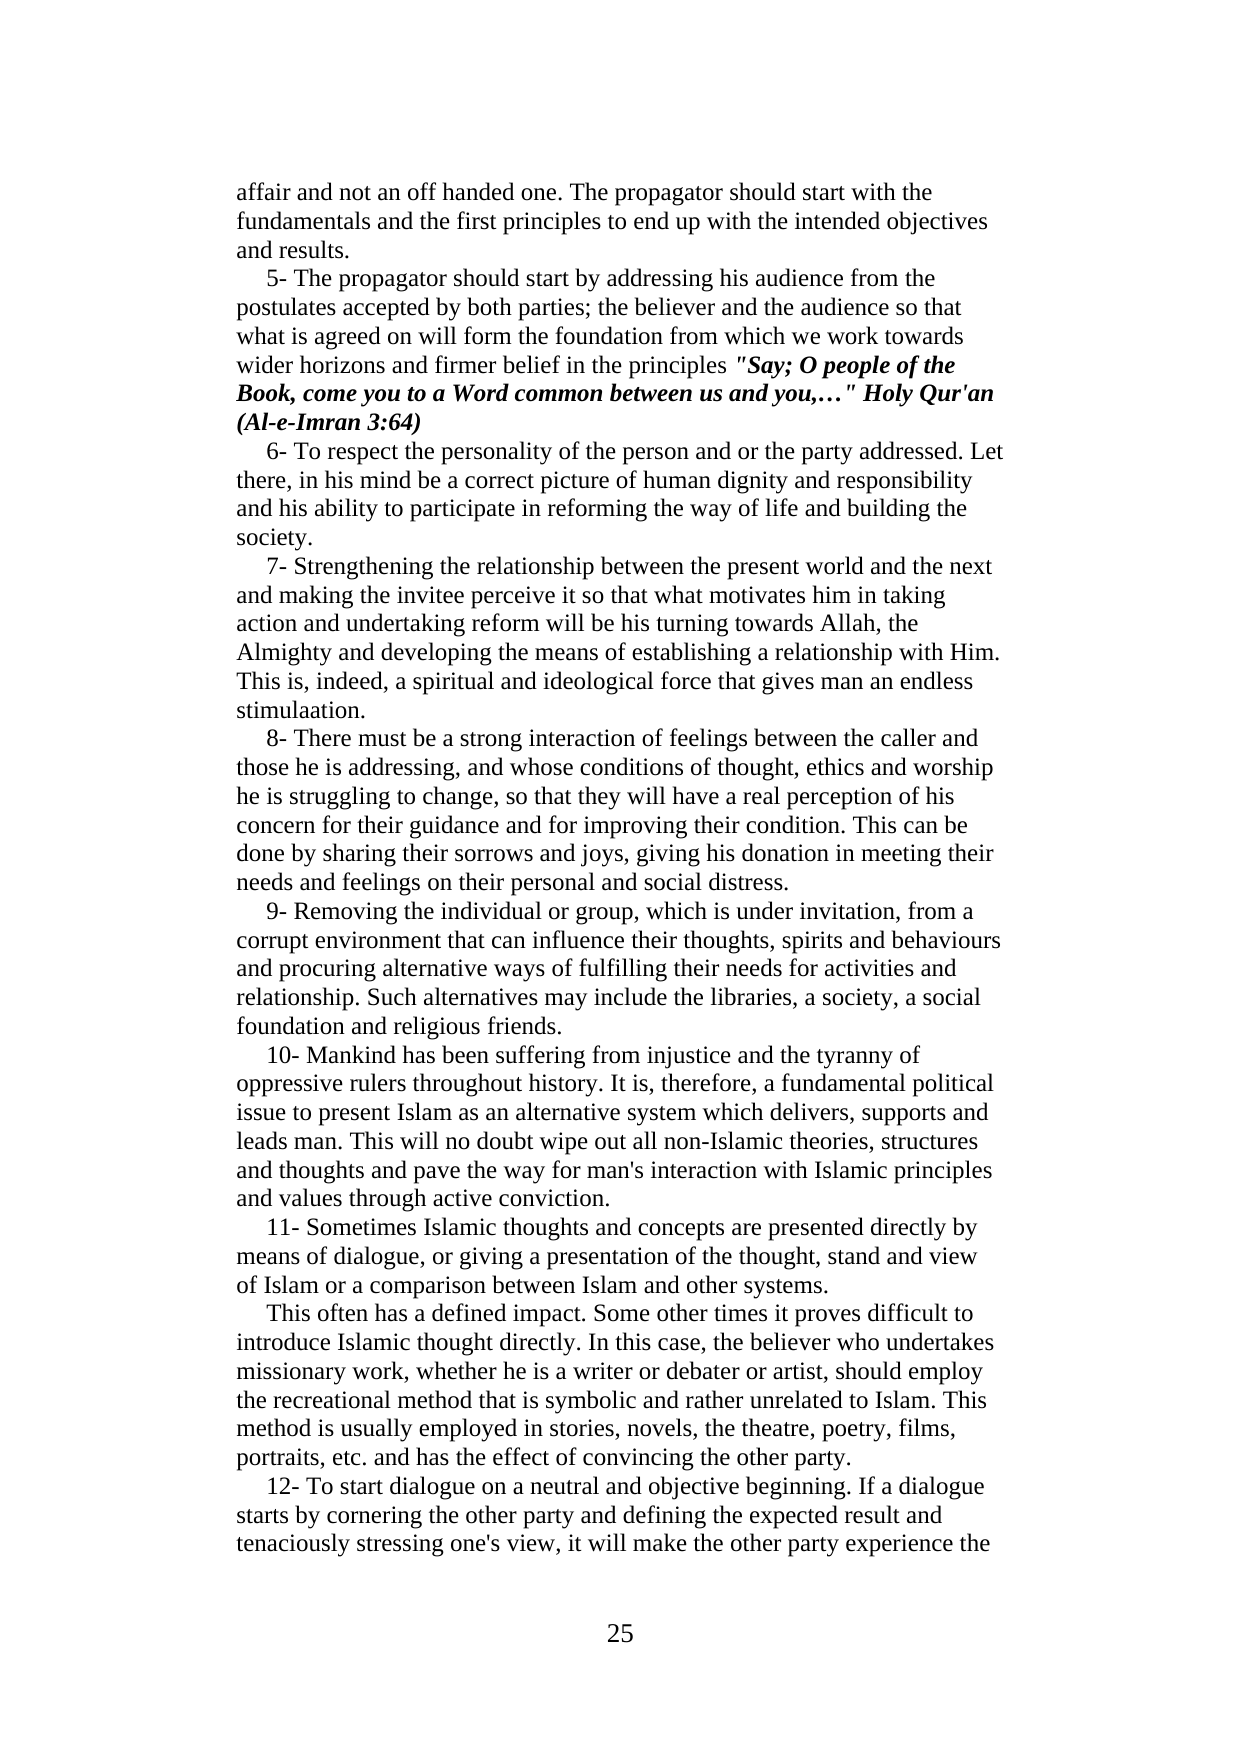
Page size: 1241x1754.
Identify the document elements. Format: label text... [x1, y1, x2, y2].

text 8- There must be a strong interaction of feelings between the caller and those he is addressing, and whose conditions of thought, ethics and worship he is struggling to change, so that they will have a real perception of his concern for their guidance and for improving their condition. This can be done by sharing their sorrows and joys, giving his donation in meeting their needs and feelings on their personal and social distress. [236, 723, 1004, 896]
text 11- Sometimes Islamic thoughts and concepts are presented directly by means of dialogue, or giving a presentation of the thought, stand and view of Islam or a comparison between Islam and other systems. [236, 1212, 1004, 1298]
text 5- The propagator should start by addressing his audience from the postulates accepted by both parties; the believer and the audience so that what is agreed on will form the foundation from which we work towards wider horizons and firmer belief in the principles "Say; O people of the Book, come you to a Word common between us and you,…" Holy Qur'an (Al-e-Imran 3:64) [236, 263, 1004, 436]
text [236, 177, 1004, 263]
text 7- Strengthening the relationship between the present world and the next and making the invitee perceive it so that what motivates him in taking action and undertaking reform will be his turning towards Allah, the Almighty and developing the means of establishing a relationship with Him. This is, indeed, a spiritual and ideological force that gives man an endless stimulaation. [236, 551, 1004, 723]
text 6- To respect the personality of the person and or the party addressed. Let there, in his mind be a correct picture of human dignity and responsibility and his ability to participate in reforming the way of life and building the society. [236, 436, 1004, 551]
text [236, 1471, 1004, 1557]
text This often has a defined impact. Some other times it proves difficult to introduce Islamic thought directly. In this case, the believer who undertakes missionary work, whether he is a writer or debater or artist, should employ the recreational method that is symbolic and rather unrelated to Islam. This method is usually employed in stories, novels, the theatre, poetry, films, portraits, etc. and has the effect of convincing the other party. [236, 1298, 1004, 1471]
text 9- Removing the individual or group, which is under invitation, from a corrupt environment that can influence their thoughts, spirits and behaviours and procuring alternative ways of fulfilling their needs for activities and relationship. Such alternatives may include the libraries, a society, a social foundation and religious friends. [236, 896, 1004, 1040]
text 10- Mankind has been suffering from injustice and the tyranny of oppressive rulers throughout history. It is, therefore, a fundamental political issue to present Islam as an alternative system which delivers, supports and leads man. This will no doubt wipe out all non-Islamic theories, structures and thoughts and pave the way for man's interaction with Islamic principles and values through active conviction. [236, 1040, 1004, 1212]
